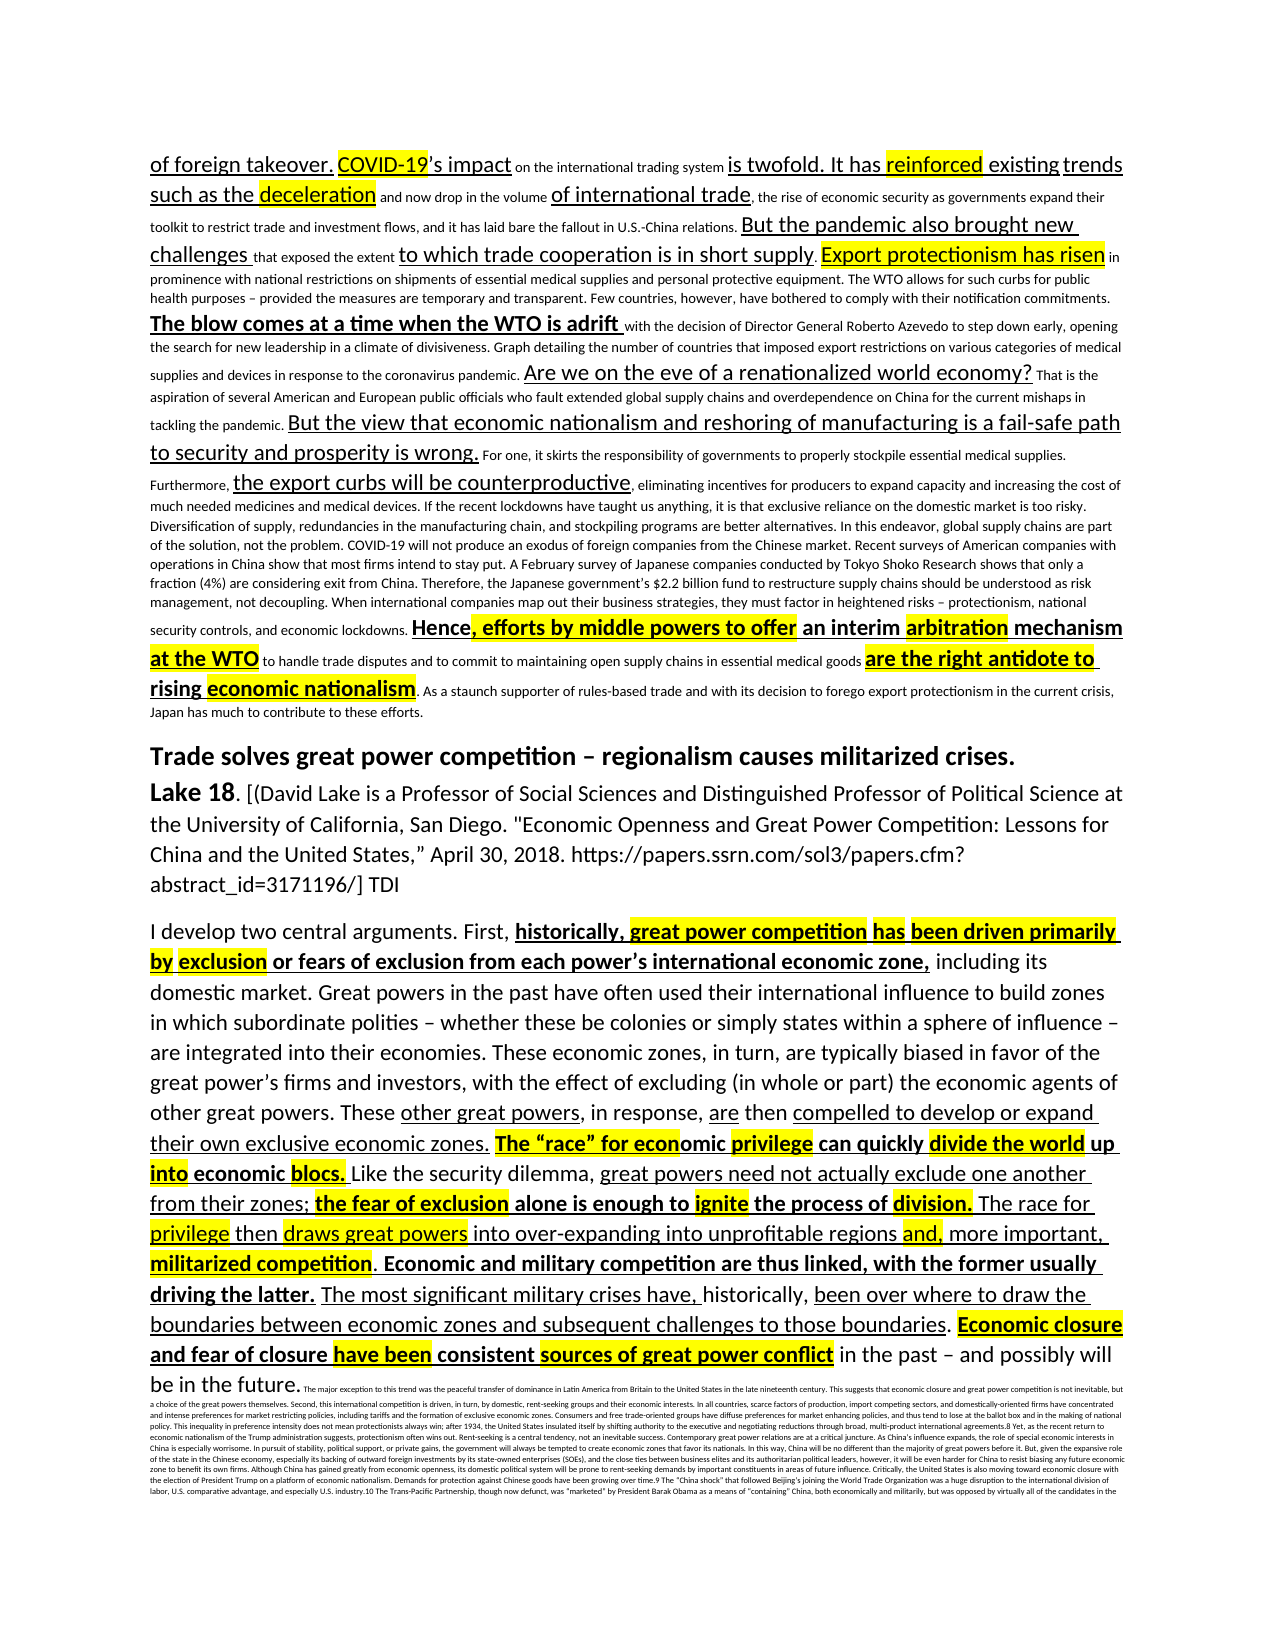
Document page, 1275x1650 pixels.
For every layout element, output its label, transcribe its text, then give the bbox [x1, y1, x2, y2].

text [150, 150, 1125, 721]
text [150, 917, 1125, 1497]
text Trade solves great power competition – regionalism causes militarized crises. [150, 739, 1125, 772]
text Lake 18. [(David Lake is a Professor of Social Sciences and Distinguished Professor of Political Science at the University of California, San Diego. "Economic Openness and Great Power Competition: Lessons for China and the United States,” April 30, 2018. https://papers.ssrn.com/sol3/papers.cfm?abstract_id=3171196/] TDI [150, 775, 1125, 898]
